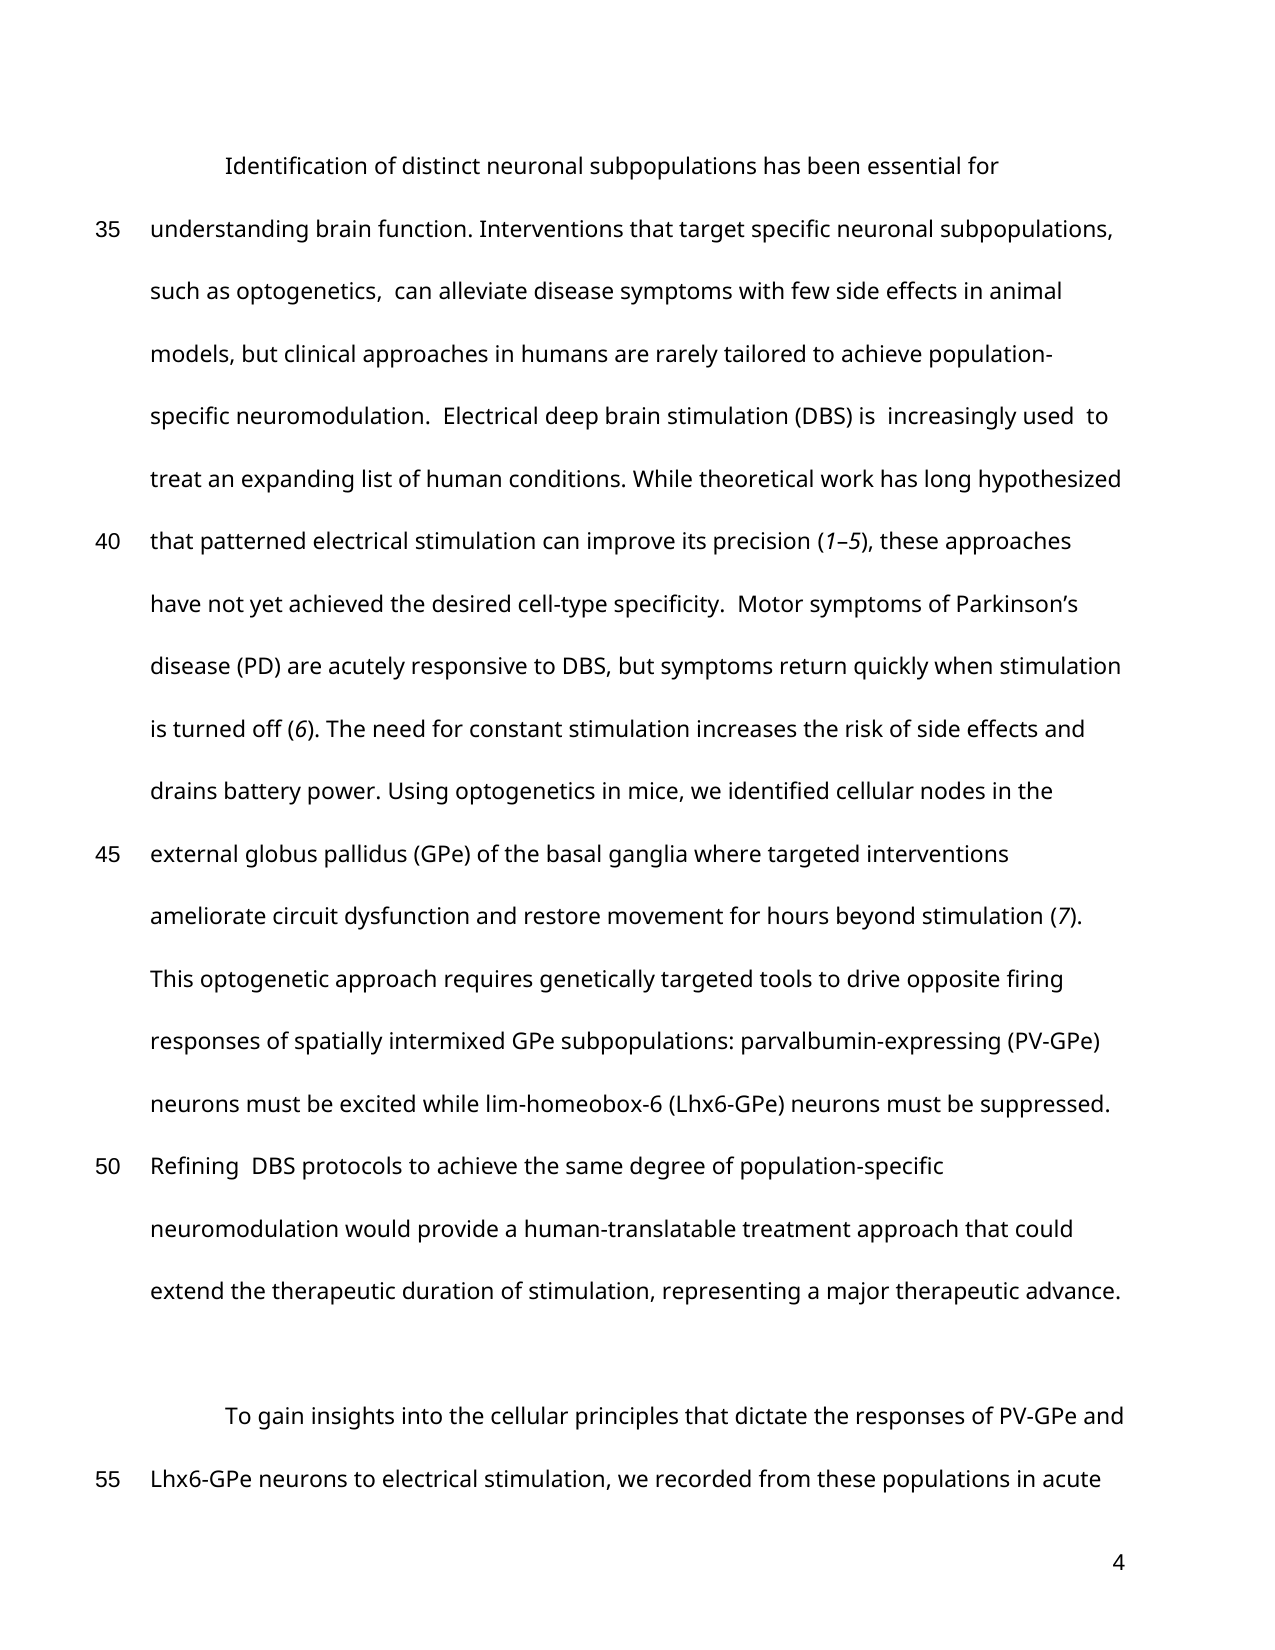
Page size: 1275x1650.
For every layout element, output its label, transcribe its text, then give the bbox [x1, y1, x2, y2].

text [150, 1400, 1125, 1494]
text Identification of distinct neuronal subpopulations has been essential for understanding brain function. Interventions that target specific neuronal subpopulations, such as optogenetics, can alleviate disease symptoms with few side effects in animal models, but clinical approaches in humans are rarely tailored to achieve population-specific neuromodulation. Electrical deep brain stimulation (DBS) is increasingly used to treat an expanding list of human conditions. While theoretical work has long hypothesized that patterned electrical stimulation can improve its precision (1–5), these approaches have not yet achieved the desired cell-type specificity. Motor symptoms of Parkinson’s disease (PD) are acutely responsive to DBS, but symptoms return quickly when stimulation is turned off (6). The need for constant stimulation increases the risk of side effects and drains battery power. Using optogenetics in mice, we identified cellular nodes in the external globus pallidus (GPe) of the basal ganglia where targeted interventions ameliorate circuit dysfunction and restore movement for hours beyond stimulation (7). This optogenetic approach requires genetically targeted tools to drive opposite firing responses of spatially intermixed GPe subpopulations: parvalbumin-expressing (PV-GPe) neurons must be excited while lim-homeobox-6 (Lhx6-GPe) neurons must be suppressed. Refining DBS protocols to achieve the same degree of population-specific neuromodulation would provide a human-translatable treatment approach that could extend the therapeutic duration of stimulation, representing a major therapeutic advance. [150, 150, 1125, 1306]
